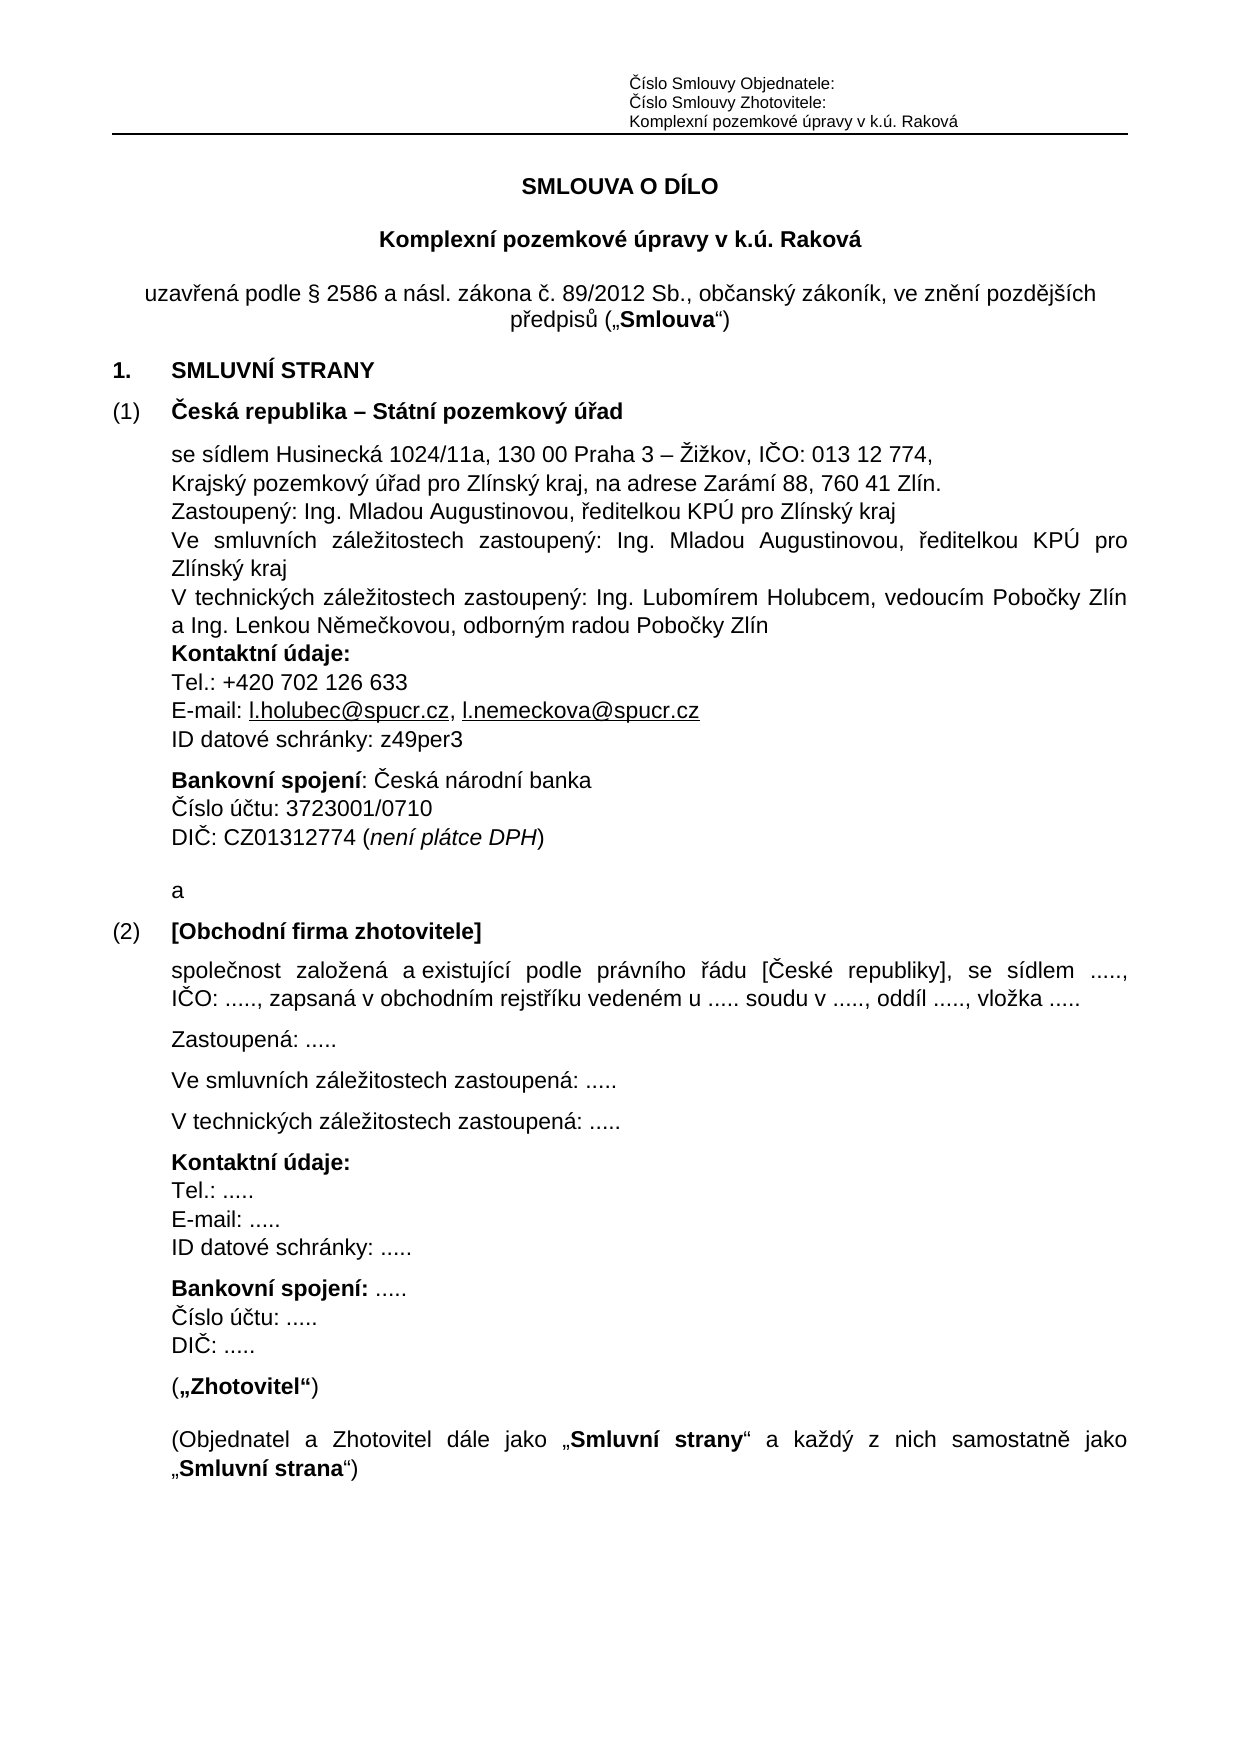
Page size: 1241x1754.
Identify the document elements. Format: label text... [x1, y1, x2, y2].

text ID datové schránky: ..... [171, 1234, 1128, 1261]
text Číslo účtu: 3723001/0710 [171, 795, 980, 821]
text Kontaktní údaje: [171, 1149, 1128, 1175]
text Komplexní pozemkové úpravy v k.ú. Raková [112, 226, 1128, 252]
text a [171, 877, 1128, 903]
text Tel.: +420 702 126 633 [171, 669, 1128, 695]
text E-mail: l.holubec@spucr.cz, l.nemeckova@spucr.cz [171, 697, 1128, 723]
text Kontaktní údaje: [171, 640, 1128, 667]
subtitle SMLUVNÍ STRANY [112, 357, 1128, 384]
text DIČ: ..... [171, 1332, 1128, 1358]
text se sídlem Husinecká 1024/11a, 130 00 Praha 3 – Žižkov, IČO: 013 12 774, [171, 441, 1128, 468]
text (Objednatel a Zhotovitel dále jako „Smluvní strany“ a každý z nich samostatně jako „Smluvní strana“) [171, 1426, 1128, 1481]
text Zastoupená: ..... [171, 1026, 1128, 1052]
text („Zhotovitel“) [171, 1373, 1128, 1399]
title SMLOUVA O DÍLO [112, 173, 1128, 199]
text Krajský pozemkový úřad pro Zlínský kraj, na adrese Zarámí 88, 760 41 Zlín. [171, 470, 1128, 496]
text společnost založená a existující podle právního řádu [České republiky], se sídlem ....., IČO: ....., zapsaná v obchodním rejstříku vedeném u ..... soudu v ....., oddíl ....., vložka ..... [171, 957, 1128, 1011]
text Bankovní spojení: Česká národní banka [171, 767, 1128, 793]
text ID datové schránky: z49per3 [171, 726, 980, 752]
text V technických záležitostech zastoupená: ..... [171, 1108, 1128, 1134]
text V technických záležitostech zastoupený: Ing. Lubomírem Holubcem, vedoucím Pobočky Zlín a Ing. Lenkou Němečkovou, odborným radou Pobočky Zlín [171, 583, 1128, 638]
text Číslo účtu: ..... [171, 1303, 1128, 1330]
text Zastoupený: Ing. Mladou Augustinovou, ředitelkou KPÚ pro Zlínský kraj [171, 498, 1128, 524]
list uzavřená podle § 2586 a násl. zákona č. 89/2012 Sb., občanský zákoník, ve znění pozdějších předpisů („Smlouva“) [112, 279, 1128, 332]
text Bankovní spojení: ..... [171, 1275, 1128, 1301]
list Česká republika – Státní pozemkový úřad [112, 398, 1128, 424]
text DIČ: CZ01312774 (není plátce DPH) [171, 823, 980, 850]
text Ve smluvních záležitostech zastoupený: Ing. Mladou Augustinovou, ředitelkou KPÚ pro Zlínský kraj [171, 527, 1128, 581]
text Ve smluvních záležitostech zastoupená: ..... [171, 1067, 1128, 1093]
text Tel.: ..... [171, 1177, 1128, 1204]
text E-mail: ..... [171, 1206, 1128, 1232]
list [Obchodní firma zhotovitele] [112, 918, 1128, 944]
